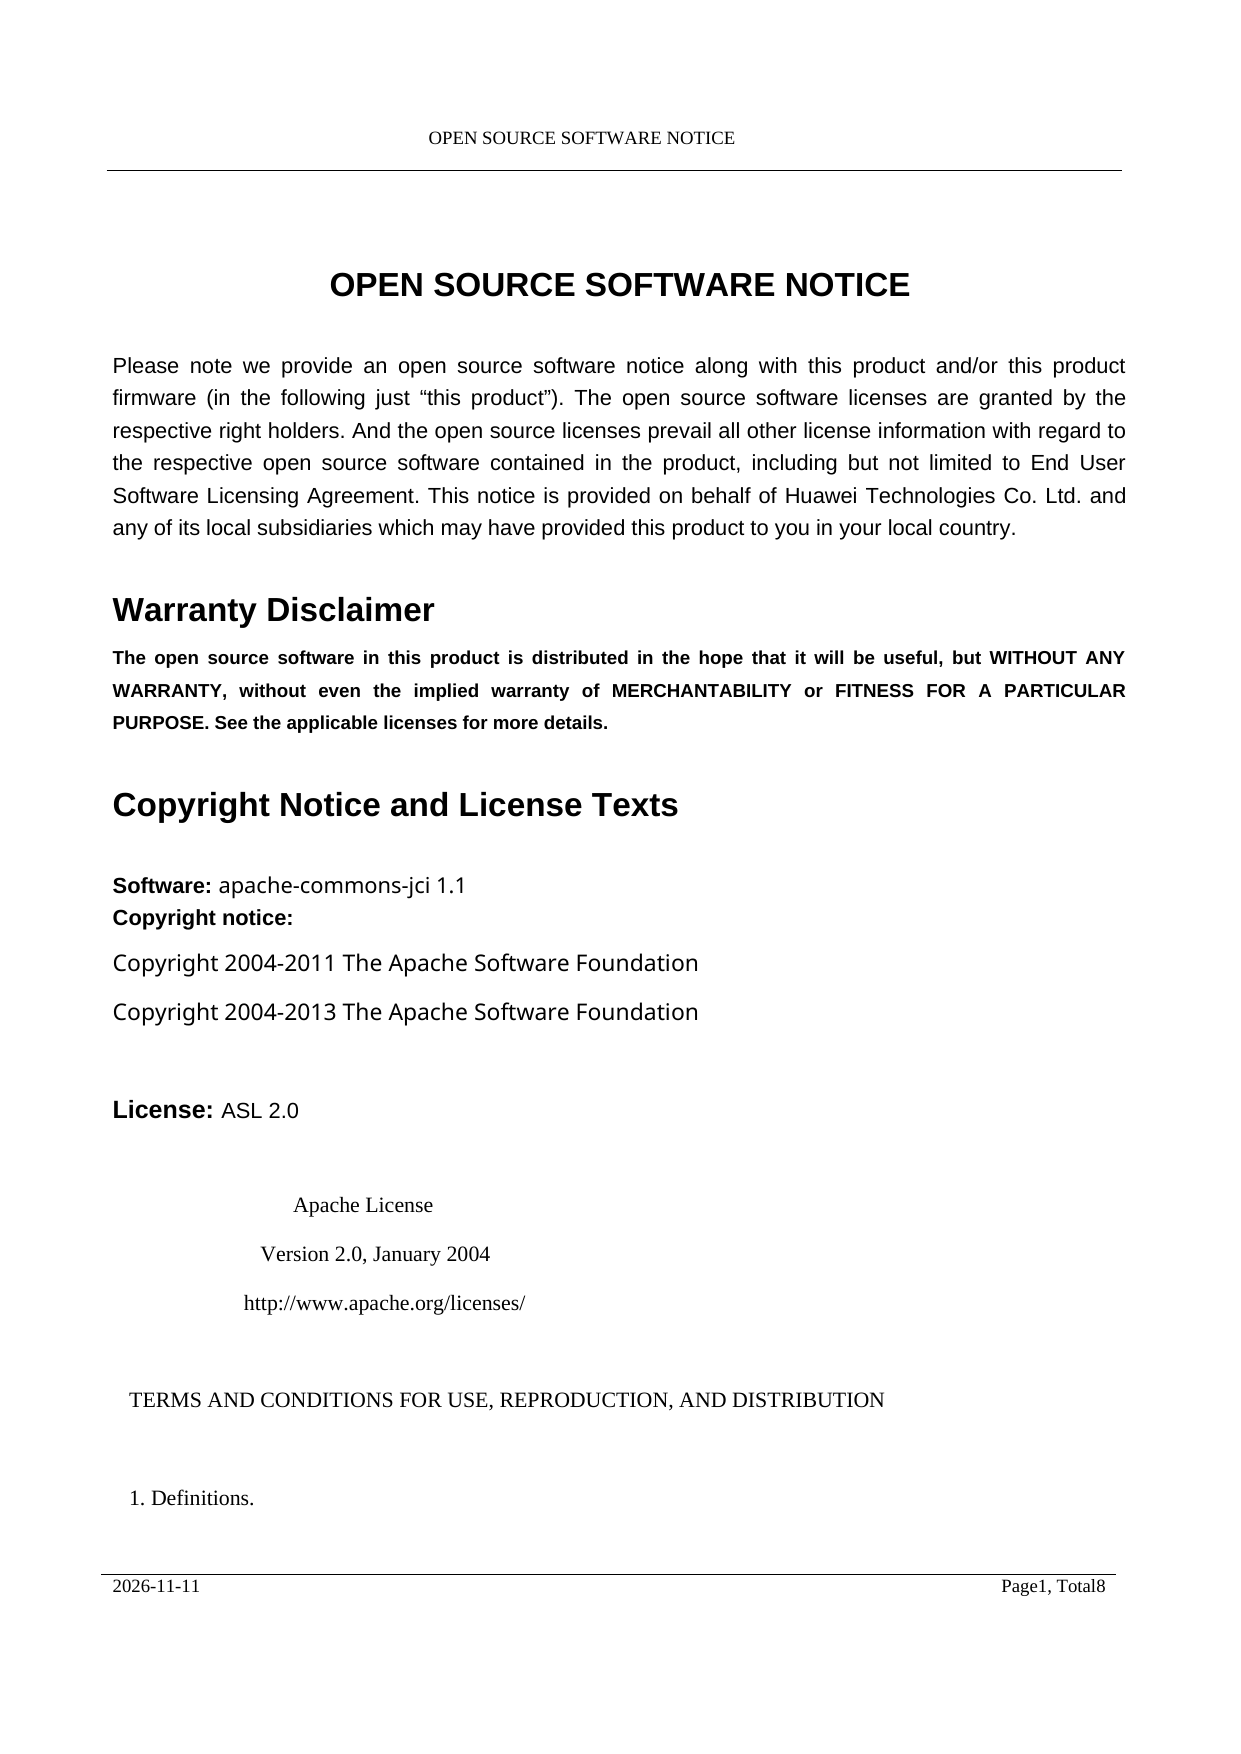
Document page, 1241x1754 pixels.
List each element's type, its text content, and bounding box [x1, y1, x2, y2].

text Software: apache-commons-jci 1.1 [112, 869, 1128, 901]
text Copyright Notice and License Texts [112, 771, 1128, 836]
text Copyright 2004-2011 The Apache Software Foundation Copyright 2004-2013 The Apache Software Foundation [112, 947, 1128, 1077]
text The open source software in this product is distributed in the hope that it will be useful, but WITHOUT ANY WARRANTY, without even the implied warranty of MERCHANTABILITY or FITNESS FOR A PARTICULAR PURPOSE. See the applicable licenses for more details. [112, 641, 1128, 739]
text OPEN SOURCE SOFTWARE NOTICE [112, 251, 1128, 316]
text Please note we provide an open source software notice along with this product and/or this product firmware (in the following just “this product”). The open source software licenses are granted by the respective right holders. And the open source licenses prevail all other license information with regard to the respective open source software contained in the product, including but not limited to End User Software Licensing Agreement. This notice is provided on behalf of Huawei Technologies Co. Ltd. and any of its local subsidiaries which may have provided this product to you in your local country. [112, 349, 1128, 544]
text Copyright notice: [112, 901, 1128, 934]
text License: ASL 2.0 [112, 1093, 1128, 1125]
text Warranty Disclaimer [112, 576, 1128, 641]
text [112, 1140, 1128, 1513]
